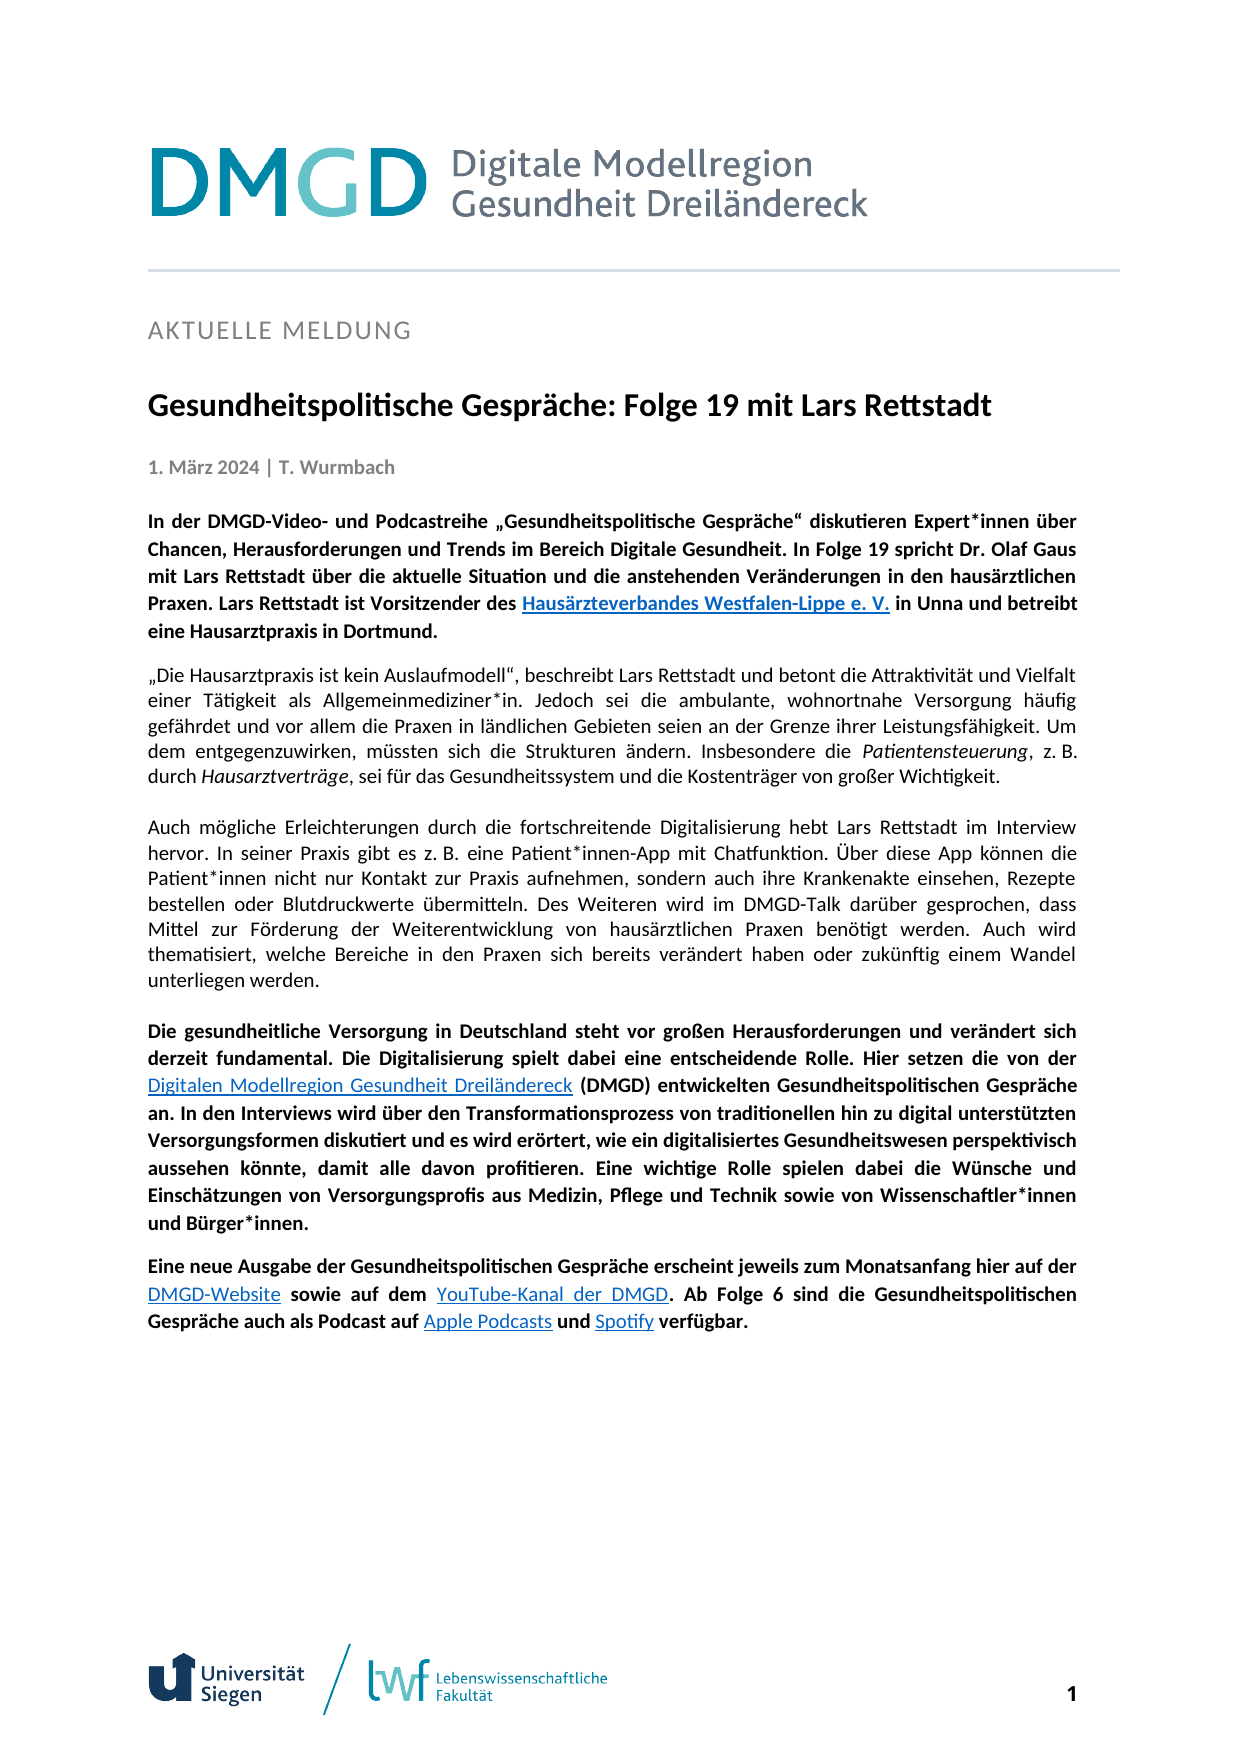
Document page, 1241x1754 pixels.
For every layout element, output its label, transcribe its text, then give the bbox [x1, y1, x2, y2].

text Gesundheitspolitische Gespräche: Folge 19 mit Lars Rettstadt [148, 384, 1078, 425]
text In der DMGD-Video- und Podcastreihe „Gesundheitspolitische Gespräche“ diskutieren Expert*innen über Chancen, Herausforderungen und Trends im Bereich Digitale Gesundheit. In Folge 19 spricht Dr. Olaf Gaus mit Lars Rettstadt über die aktuelle Situation und die anstehenden Veränderungen in den hausärztlichen Praxen. Lars Rettstadt ist Vorsitzender des Hausärzteverbandes Westfalen-Lippe e. V. in Unna und betreibt eine Hausarztpraxis in Dortmund. [148, 508, 1078, 643]
picture [103, 93, 920, 261]
text Die gesundheitliche Versorgung in Deutschland steht vor großen Herausforderungen und verändert sich derzeit fundamental. Die Digitalisierung spielt dabei eine entscheidende Rolle. Hier setzen die von der Digitalen Modellregion Gesundheit Dreiländereck (DMGD) entwickelten Gesundheitspolitischen Gespräche an. In den Interviews wird über den Transformationsprozess von traditionellen hin zu digital unterstützten Versorgungsformen diskutiert und es wird erörtert, wie ein digitalisiertes Gesundheitswesen perspektivisch aussehen könnte, damit alle davon profitieren. Eine wichtige Rolle spielen dabei die Wünsche und Einschätzungen von Versorgungsprofis aus Medizin, Pflege und Technik sowie von Wissenschaftler*innen und Bürger*innen. [148, 1018, 1078, 1235]
picture [133, 1631, 624, 1731]
text Auch mögliche Erleichterungen durch die fortschreitende Digitalisierung hebt Lars Rettstadt im Interview hervor. In seiner Praxis gibt es z. B. eine Patient*innen-App mit Chatfunktion. Über diese App können die Patient*innen nicht nur Kontakt zur Praxis aufnehmen, sondern auch ihre Krankenakte einsehen, Rezepte bestellen oder Blutdruckwerte übermitteln. Des Weiteren wird im DMGD-Talk darüber gesprochen, dass Mittel zur Förderung der Weiterentwicklung von hausärztlichen Praxen benötigt werden. Auch wird thematisiert, welche Bereiche in den Praxen sich bereits verändert haben oder zukünftig einem Wandel unterliegen werden. [148, 814, 1078, 992]
text 1. März 2024 | T. Wurmbach [148, 454, 1078, 479]
text Eine neue Ausgabe der Gesundheitspolitischen Gespräche erscheint jeweils zum Monatsanfang hier auf der DMGD-Website sowie auf dem YouTube-Kanal der DMGD. Ab Folge 6 sind die Gesundheitspolitischen Gespräche auch als Podcast auf Apple Podcasts und Spotify verfügbar. [148, 1254, 1078, 1334]
text „Die Hausarztpraxis ist kein Auslaufmodell“, beschreibt Lars Rettstadt und betont die Attraktivität und Vielfalt einer Tätigkeit als Allgemeinmediziner*in. Jedoch sei die ambulante, wohnortnahe Versorgung häufig gefährdet und vor allem die Praxen in ländlichen Gebieten seien an der Grenze ihrer Leistungsfähigkeit. Um dem entgegenzuwirken, müssten sich die Strukturen ändern. Insbesondere die Patientensteuerung, z. B. durch Hausarztverträge, sei für das Gesundheitssystem und die Kostenträger von großer Wichtigkeit. [148, 662, 1078, 789]
